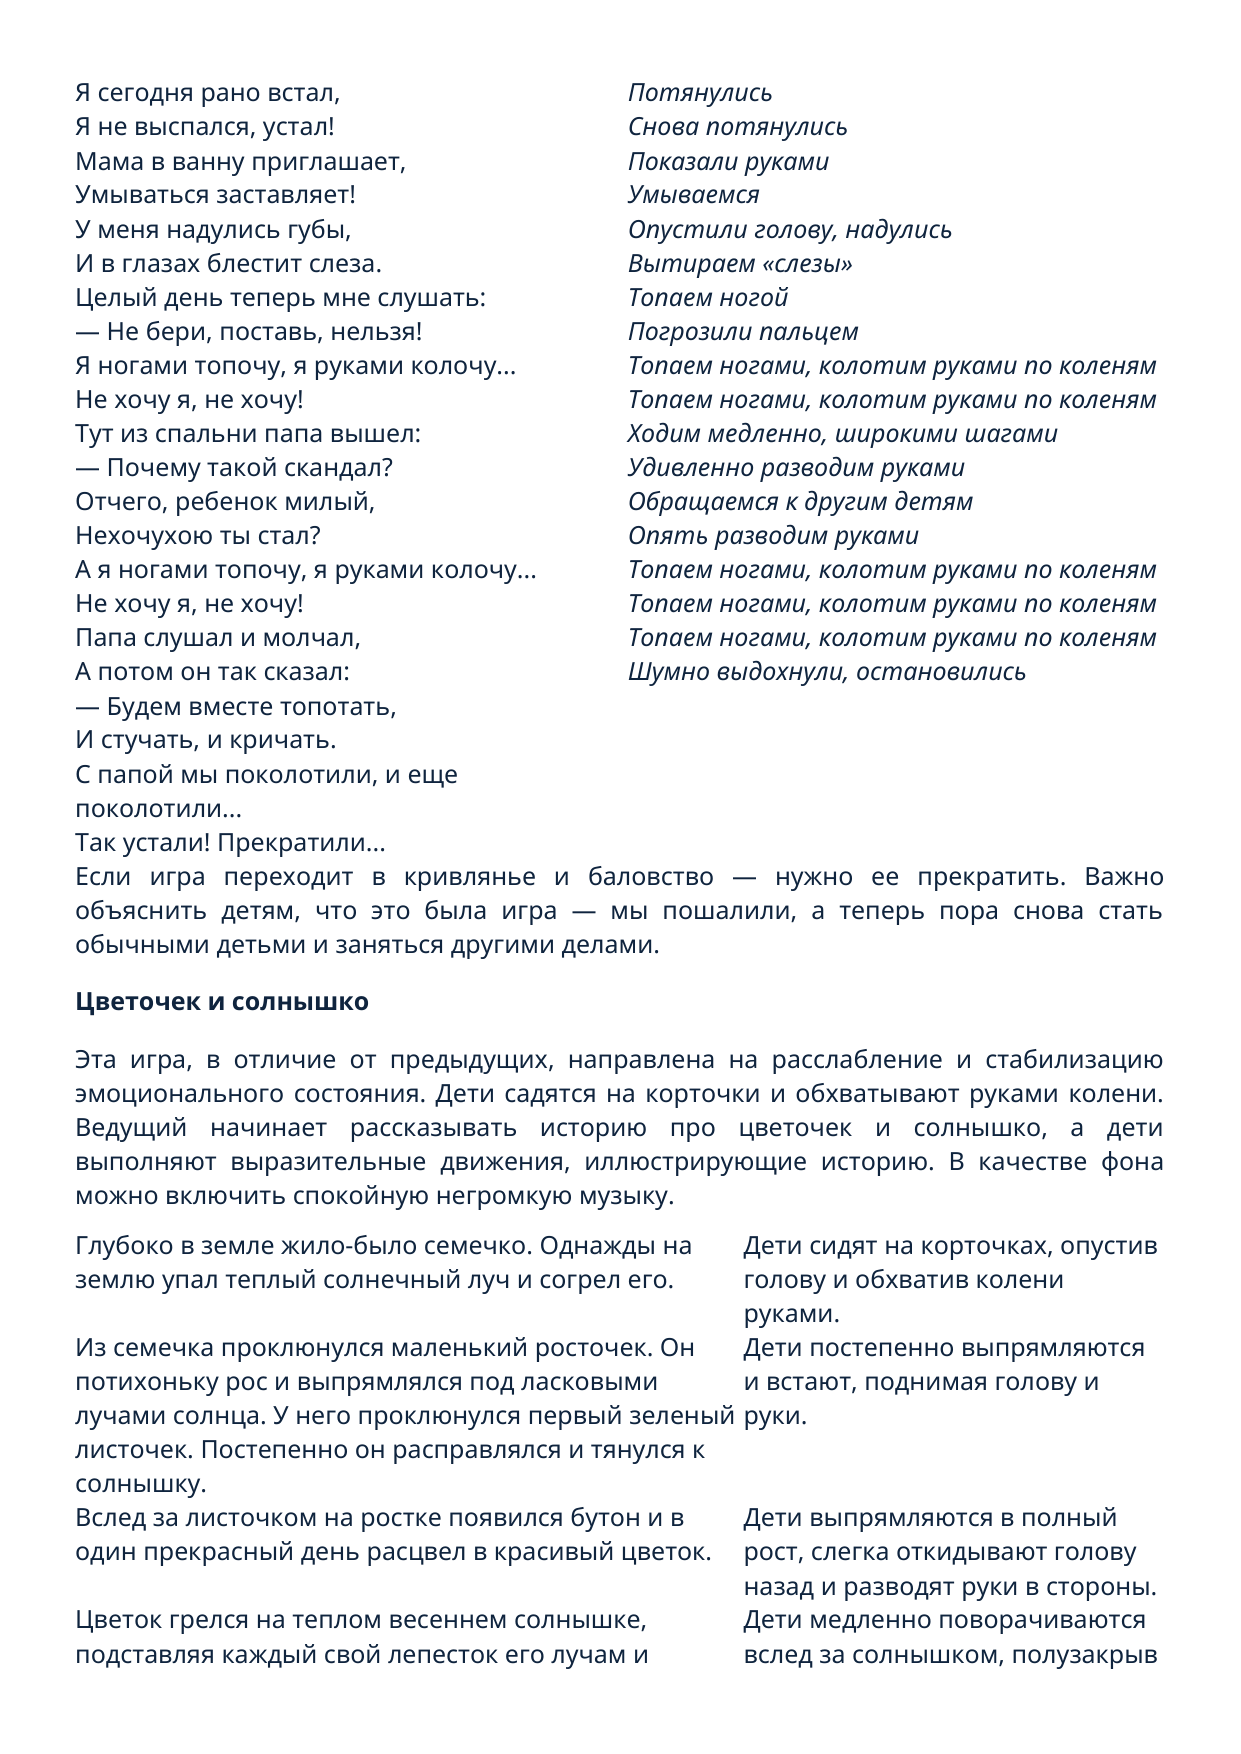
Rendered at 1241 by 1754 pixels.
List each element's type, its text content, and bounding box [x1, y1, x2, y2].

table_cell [75, 1602, 743, 1670]
text Если игра переходит в кривлянье и баловство — нужно ее прекратить. Важно объяснить детям, что это была игра — мы пошалили, а теперь пора снова стать обычными детьми и заняться другими делами. [75, 858, 1165, 961]
table_cell Из семечка проклюнулся маленький росточек. Он потихоньку рос и выпрямлялся под ласковыми лучами солнца. У него проклюнулся первый зеленый листочек. Постепенно он расправлялся и тянулся к солнышку. [75, 1330, 743, 1500]
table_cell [743, 1602, 1165, 1670]
table_header Дети сидят на корточках, опустив голову и обхватив колени руками. [743, 1228, 1165, 1330]
table_header Я сегодня рано встал, Я не выспался, устал! Мама в ванну приглашает, Умываться заставляет! У меня надулись губы, И в глазах блестит слеза. Целый день теперь мне слушать: — Не бери, поставь, нельзя! Я ногами топочу, я руками колочу... Не хочу я, не хочу! Тут из спальни папа вышел: — Почему такой скандал? Отчего, ребенок милый, Нехочухою ты стал? А я ногами топочу, я руками колочу... Не хочу я, не хочу! Папа слушал и молчал, А потом он так сказал: — Будем вместе топотать, И стучать, и кричать. С папой мы поколотили, и еще поколотили... Так устали! Прекратили... [75, 75, 628, 858]
table_cell Дети выпрямляются в полный рост, слегка откидывают голову назад и разводят руки в стороны. [743, 1500, 1165, 1602]
table_header Глубоко в земле жило-было семечко. Однажды на землю упал теплый солнечный луч и согрел его. [75, 1228, 743, 1330]
table_cell Дети постепенно выпрямляются и встают, поднимая голову и руки. [743, 1330, 1165, 1500]
table_cell Вслед за листочком на ростке появился бутон и в один прекрасный день расцвел в красивый цветок. [75, 1500, 743, 1602]
text Цветочек и солнышко [75, 984, 1165, 1018]
table_header Потянулись Снова потянулись Показали руками Умываемся Опустили голову, надулись Вытираем «слезы» Топаем ногой Погрозили пальцем Топаем ногами, колотим руками по коленям Топаем ногами, колотим руками по коленям Ходим медленно, широкими шагами Удивленно разводим руками Обращаемся к другим детям Опять разводим руками Топаем ногами, колотим руками по коленям Топаем ногами, колотим руками по коленям Топаем ногами, колотим руками по коленям Шумно выдохнули, остановились [628, 75, 1165, 858]
text Эта игра, в отличие от предыдущих, направлена на расслабление и стабилизацию эмоционального состояния. Дети садятся на корточки и обхватывают руками колени. Ведущий начинает рассказывать историю про цветочек и солнышко, а дети выполняют выразительные движения, иллюстрирующие историю. В качестве фона можно включить спокойную негромкую музыку. [75, 1042, 1165, 1212]
